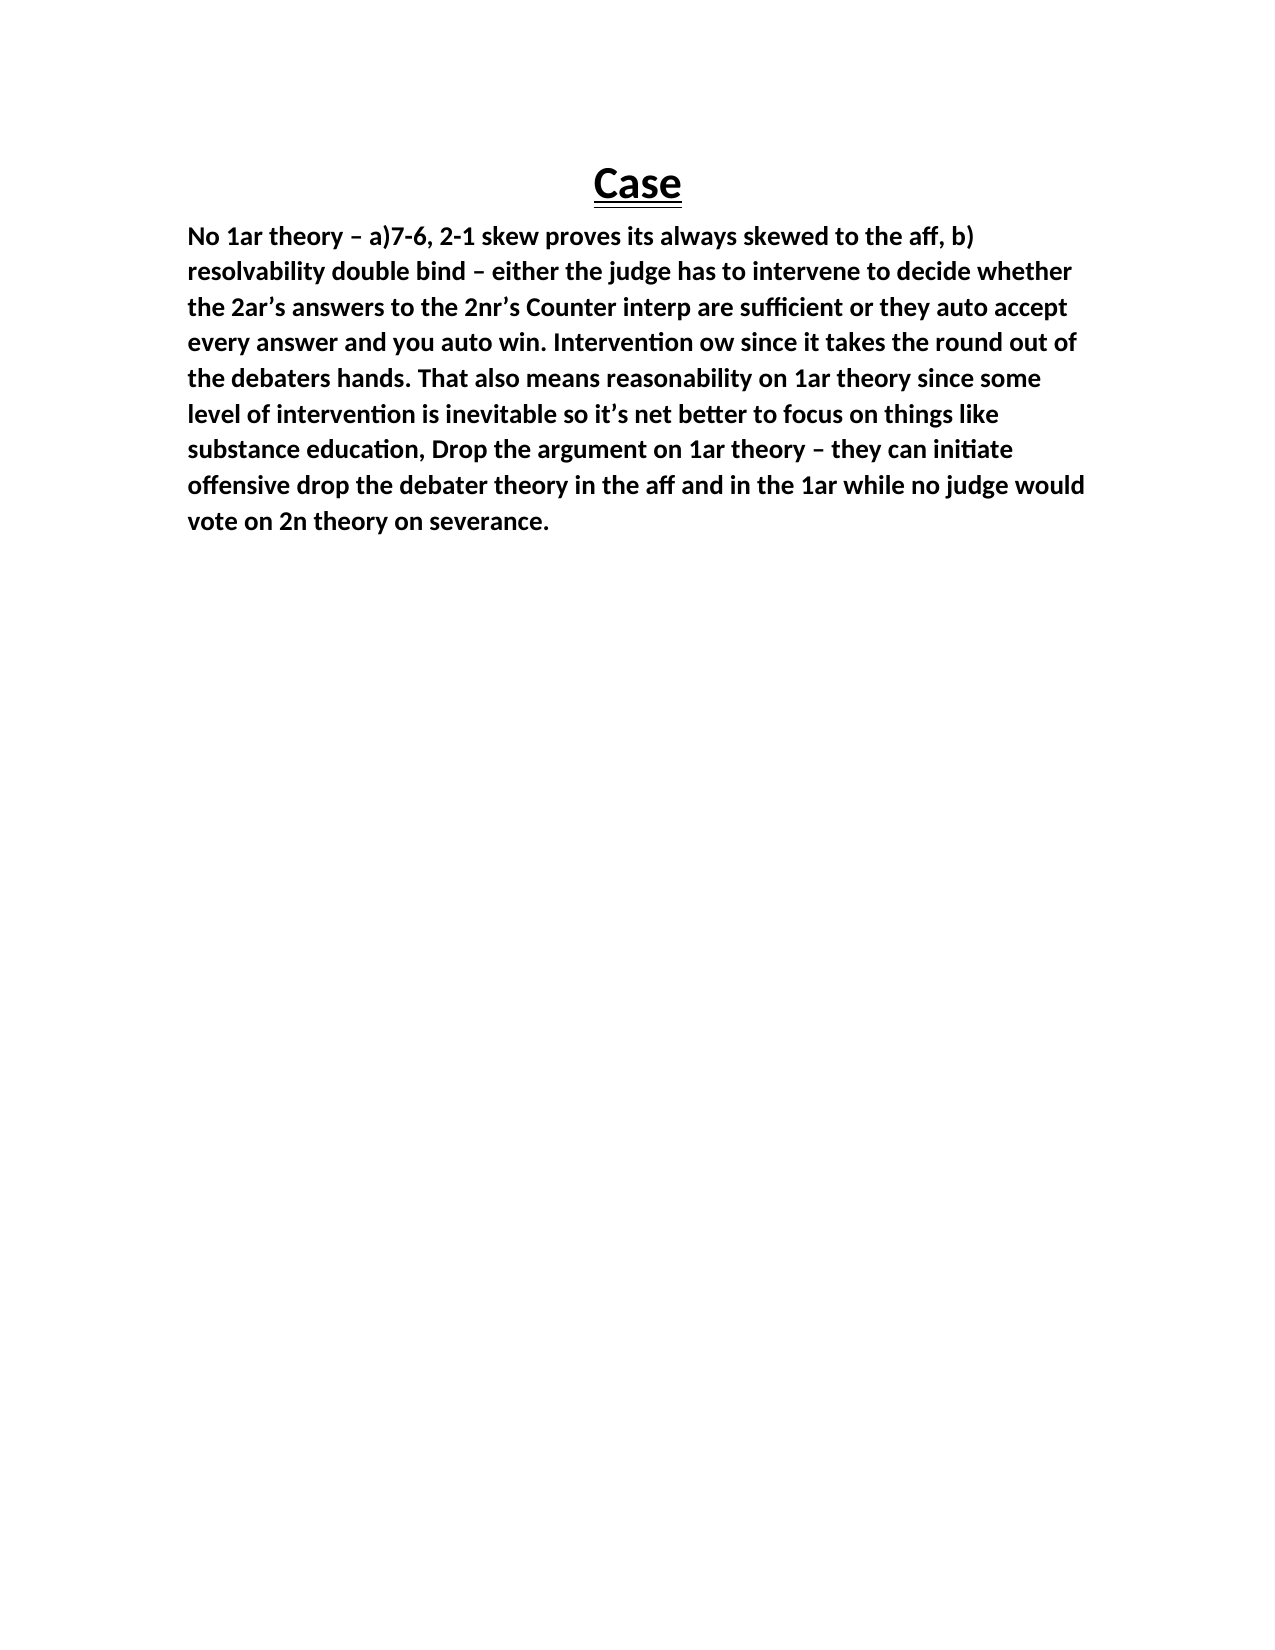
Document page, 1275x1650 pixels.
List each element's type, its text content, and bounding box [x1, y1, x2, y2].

subtitle Case [187, 154, 1087, 210]
subtitle No 1ar theory – a)7-6, 2-1 skew proves its always skewed to the aff, b) resolvability double bind – either the judge has to intervene to decide whether the 2ar’s answers to the 2nr’s Counter interp are sufficient or they auto accept every answer and you auto win. Intervention ow since it takes the round out of the debaters hands. That also means reasonability on 1ar theory since some level of intervention is inevitable so it’s net better to focus on things like substance education, Drop the argument on 1ar theory – they can initiate offensive drop the debater theory in the aff and in the 1ar while no judge would vote on 2n theory on severance. [187, 219, 1087, 537]
